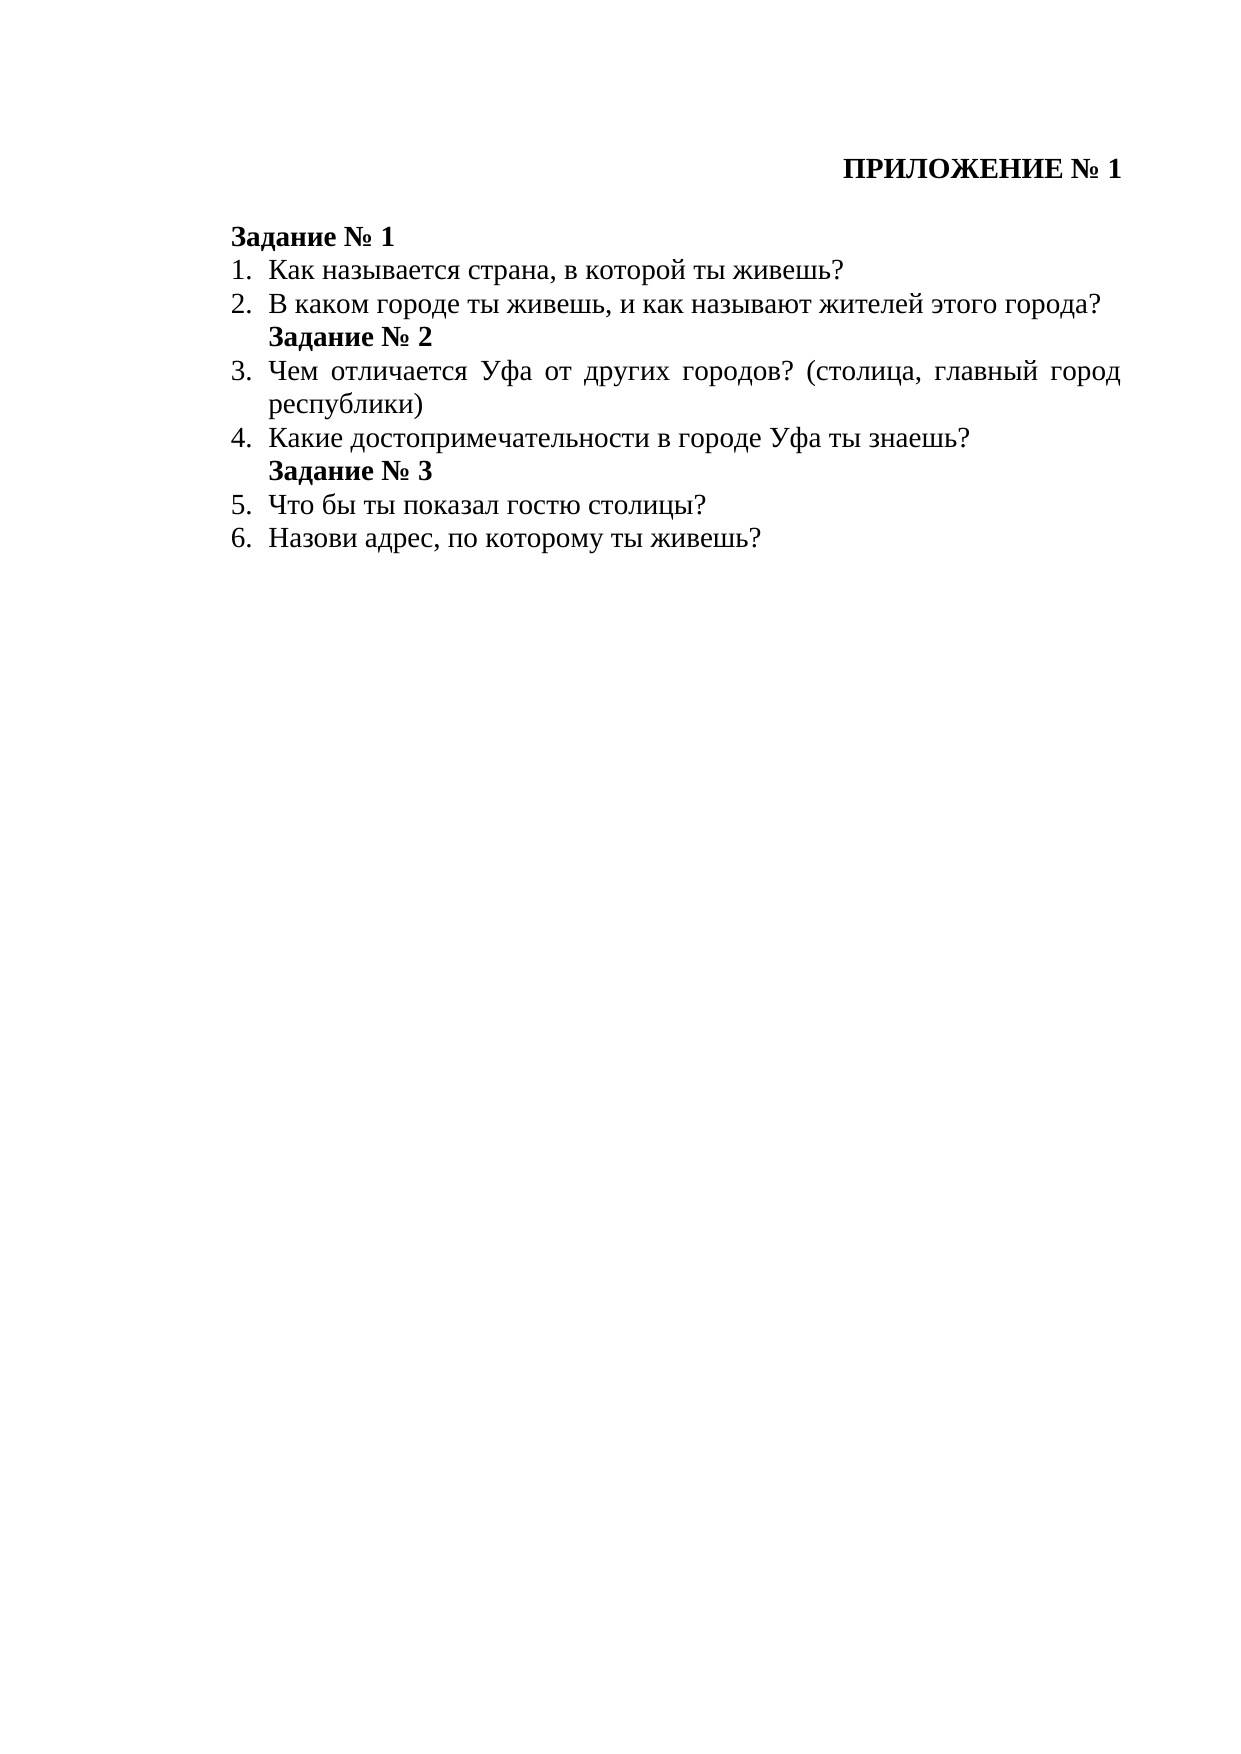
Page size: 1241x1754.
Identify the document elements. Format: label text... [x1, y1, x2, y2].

list Какие достопримечательности в городе Уфа ты знаешь? [231, 420, 1122, 453]
list Задание № 1 [231, 219, 1122, 252]
list В каком городе ты живешь, и как называют жителей этого города? [231, 286, 1122, 319]
list Как называется страна, в которой ты живешь? [231, 252, 1122, 286]
list ПРИЛОЖЕНИЕ № 1 [231, 152, 1122, 185]
list Чем отличается Уфа от других городов? (столица, главный город республики) [231, 353, 1122, 420]
list Что бы ты показал гостю столицы? [231, 487, 1122, 521]
list Задание № 3 [268, 453, 1122, 487]
list Задание № 2 [268, 319, 1122, 353]
list Назови адрес, по которому ты живешь? [231, 521, 1122, 554]
